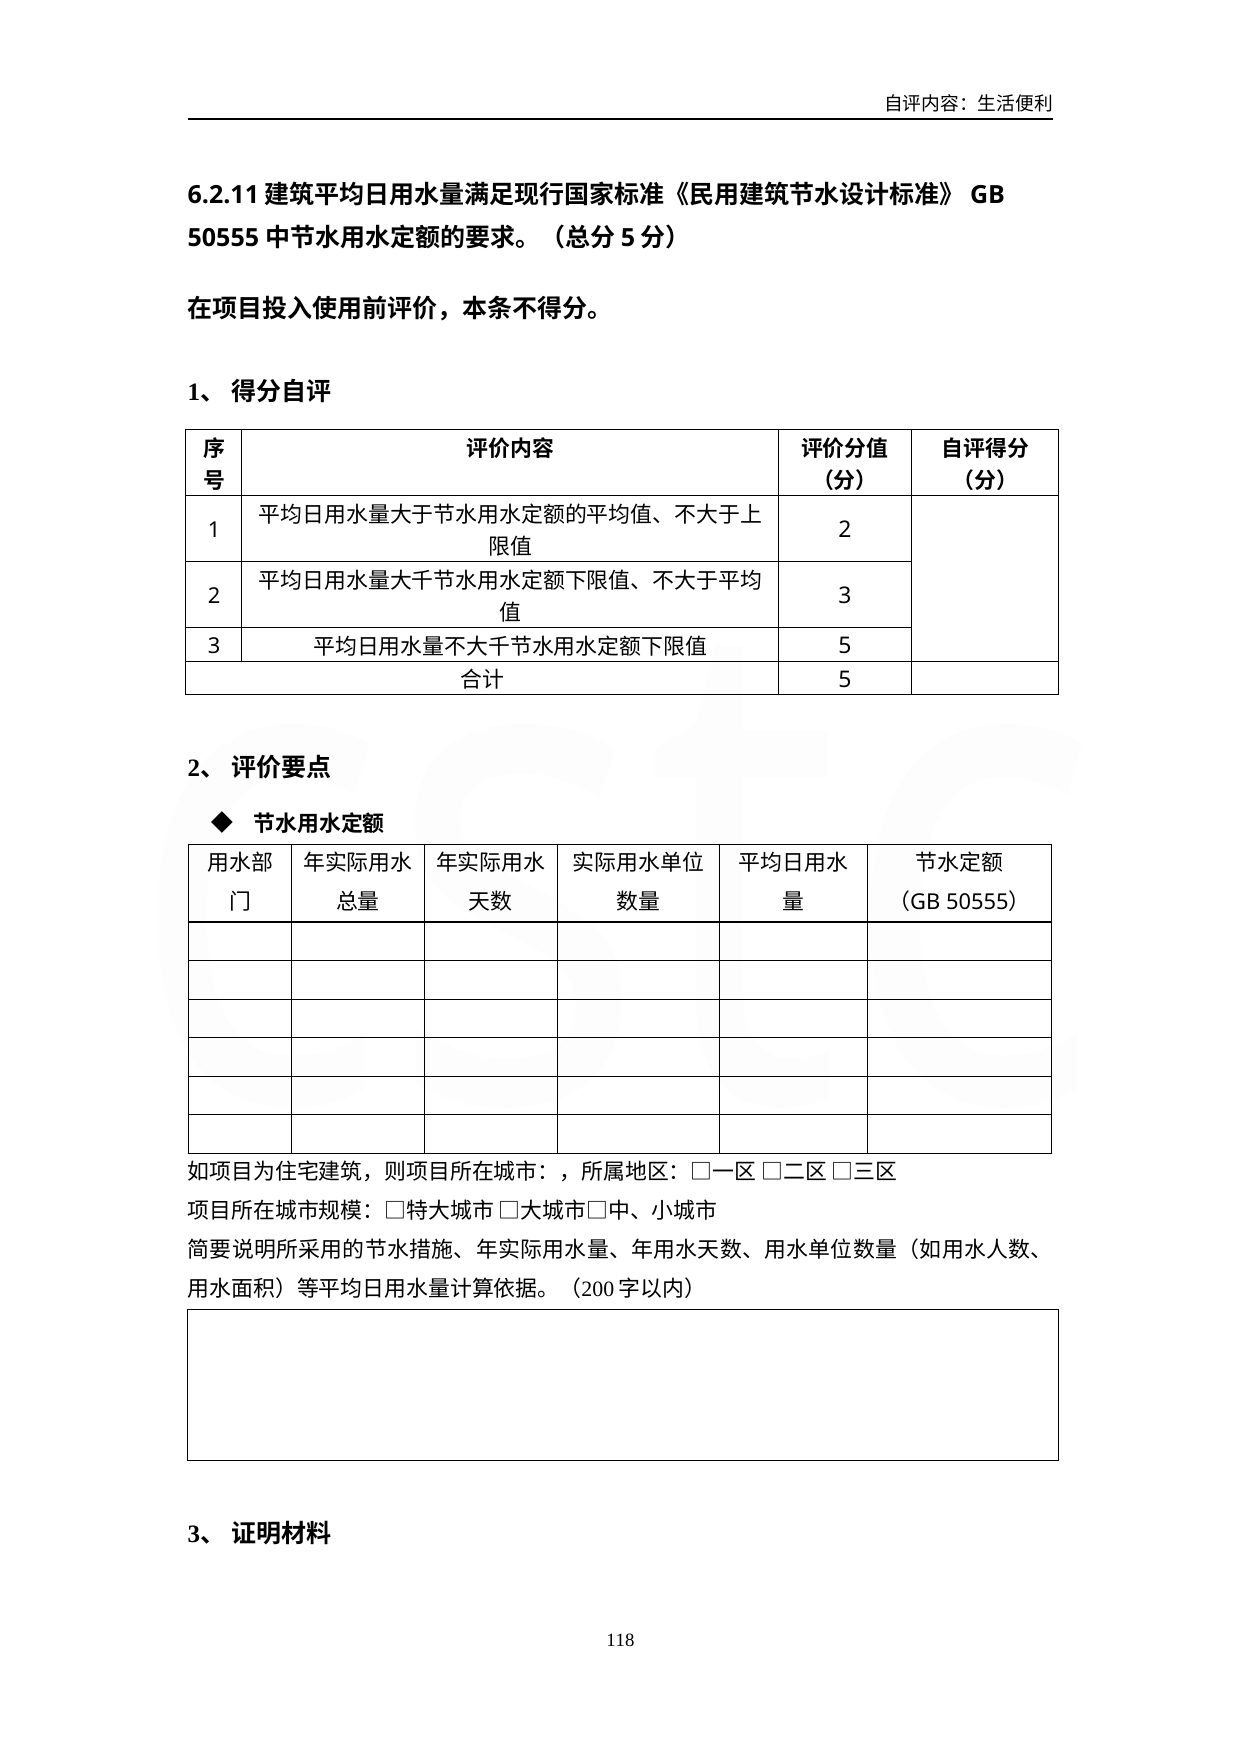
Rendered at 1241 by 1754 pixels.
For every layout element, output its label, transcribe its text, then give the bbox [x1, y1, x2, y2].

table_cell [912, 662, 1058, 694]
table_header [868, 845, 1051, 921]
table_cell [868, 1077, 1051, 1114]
text 如项目为住宅建筑，则项目所在城市：，所属地区：□一区 □二区 □三区 [187, 1154, 1053, 1186]
text 简要说明所采用的节水措施、年实际用水量、年用水天数、用水单位数量（如用水人数、用水面积）等平均日用水量计算依据。（200字以内） [187, 1231, 1053, 1303]
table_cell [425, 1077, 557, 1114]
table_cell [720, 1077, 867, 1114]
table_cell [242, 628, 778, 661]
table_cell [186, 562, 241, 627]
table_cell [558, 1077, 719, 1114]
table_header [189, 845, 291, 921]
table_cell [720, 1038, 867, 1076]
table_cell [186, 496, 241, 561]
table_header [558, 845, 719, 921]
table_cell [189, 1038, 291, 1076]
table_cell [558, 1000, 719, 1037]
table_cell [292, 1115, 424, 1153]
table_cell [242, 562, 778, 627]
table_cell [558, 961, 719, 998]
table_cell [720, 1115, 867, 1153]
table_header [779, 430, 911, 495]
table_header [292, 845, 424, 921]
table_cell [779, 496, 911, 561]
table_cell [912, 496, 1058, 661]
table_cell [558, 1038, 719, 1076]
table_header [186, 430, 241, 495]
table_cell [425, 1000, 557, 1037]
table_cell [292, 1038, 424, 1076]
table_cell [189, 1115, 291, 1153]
text 项目所在城市规模：□特大城市 □大城市□中、小城市 [187, 1192, 1053, 1225]
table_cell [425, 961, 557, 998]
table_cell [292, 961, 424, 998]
text 在项目投入使用前评价，本条不得分。 [187, 274, 1053, 339]
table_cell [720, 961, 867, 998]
list 得分自评 [187, 357, 1053, 422]
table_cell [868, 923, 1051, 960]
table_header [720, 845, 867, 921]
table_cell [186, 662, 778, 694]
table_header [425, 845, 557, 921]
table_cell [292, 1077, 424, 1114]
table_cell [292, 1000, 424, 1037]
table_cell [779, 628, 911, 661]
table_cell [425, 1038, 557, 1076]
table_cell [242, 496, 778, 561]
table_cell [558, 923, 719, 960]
list 评价要点 [187, 733, 1053, 798]
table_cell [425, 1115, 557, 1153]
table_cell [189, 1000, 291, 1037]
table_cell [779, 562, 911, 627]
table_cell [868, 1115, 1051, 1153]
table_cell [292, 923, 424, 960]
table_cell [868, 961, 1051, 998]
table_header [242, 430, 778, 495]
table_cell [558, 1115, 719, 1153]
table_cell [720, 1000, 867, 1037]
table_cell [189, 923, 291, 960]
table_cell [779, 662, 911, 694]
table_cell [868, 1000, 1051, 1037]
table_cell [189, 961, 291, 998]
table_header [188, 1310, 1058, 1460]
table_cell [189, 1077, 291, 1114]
subtitle 6.2.11建筑平均日用水量满足现行国家标准《民用建筑节水设计标准》 GB 50555 中节水用水定额的要求。（总分5分） [187, 174, 1053, 254]
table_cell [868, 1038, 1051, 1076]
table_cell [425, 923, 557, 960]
list 证明材料 [187, 1499, 1053, 1564]
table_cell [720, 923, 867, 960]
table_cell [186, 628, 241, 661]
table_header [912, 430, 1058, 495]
list 节水用水定额 [209, 805, 1053, 838]
